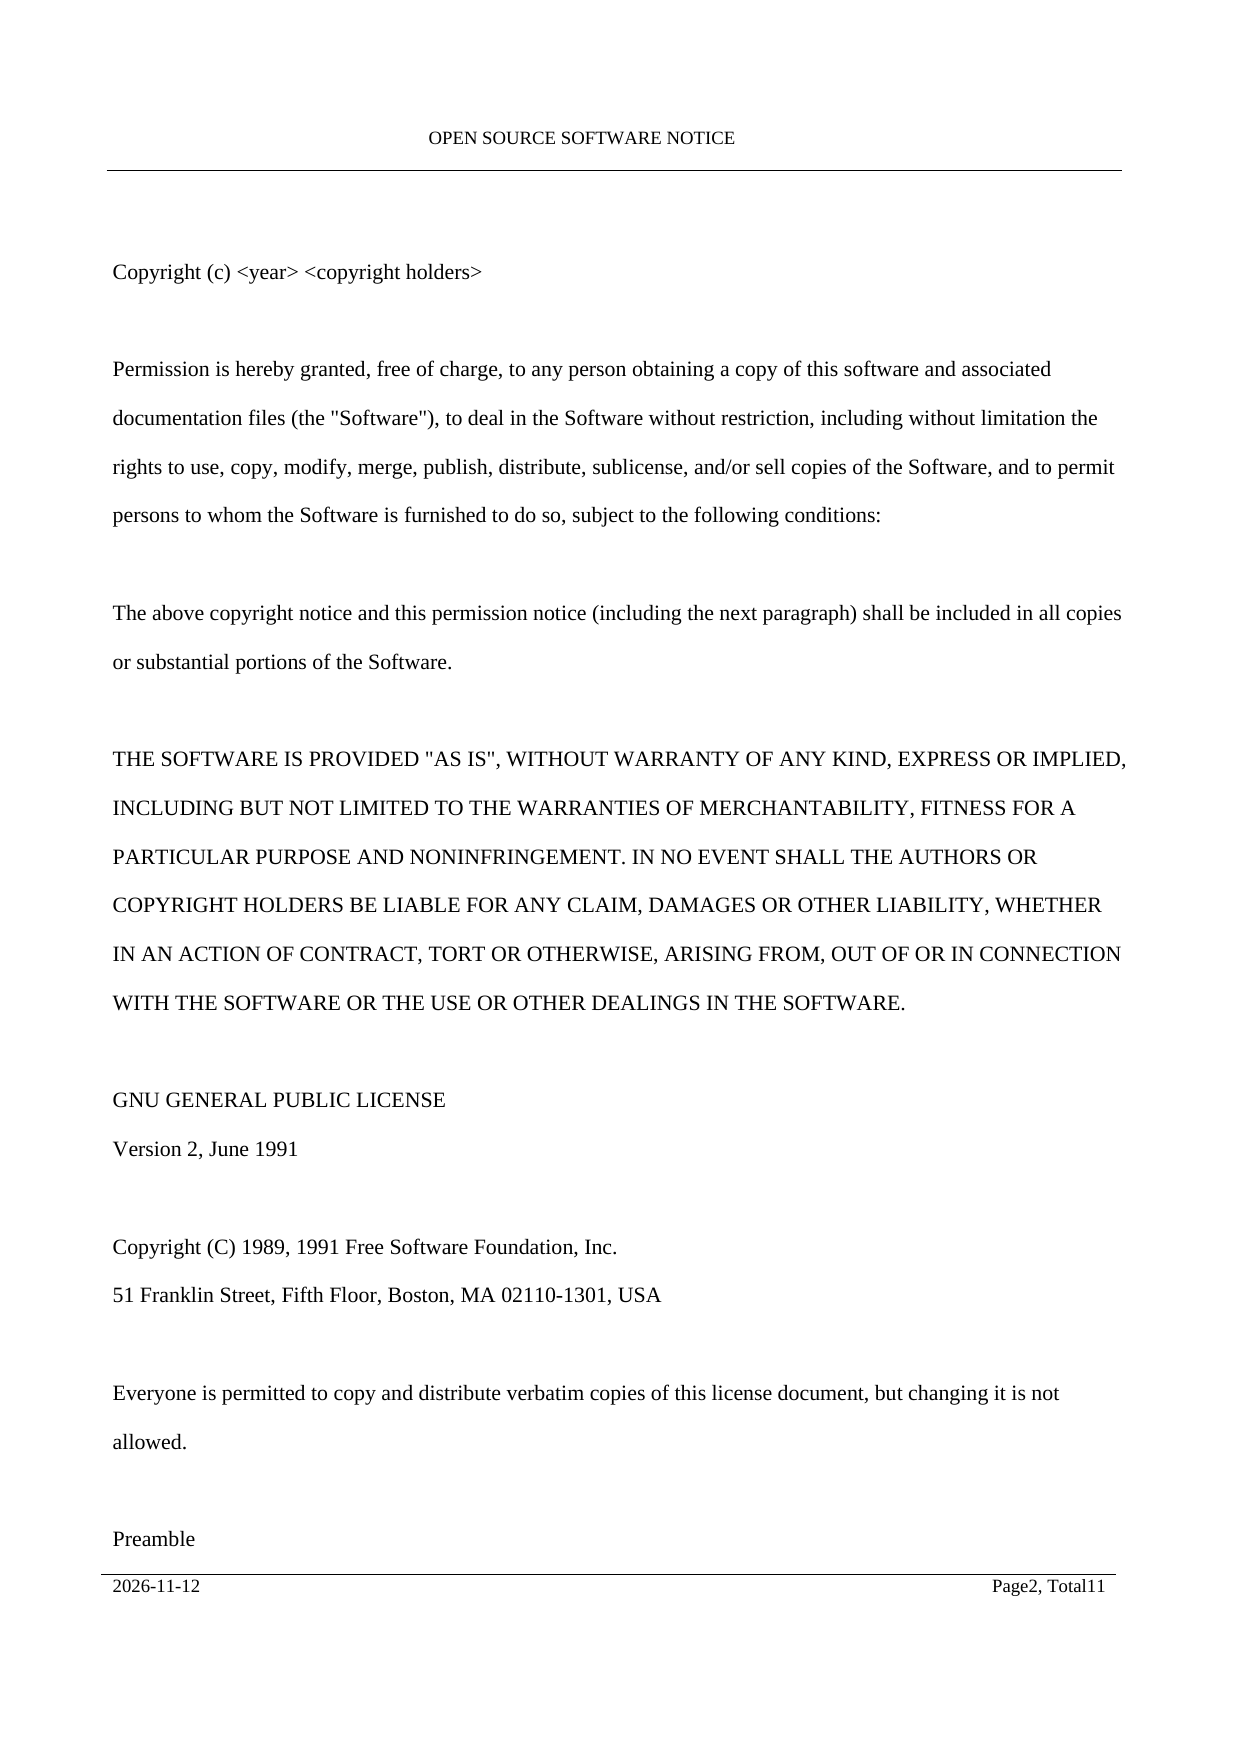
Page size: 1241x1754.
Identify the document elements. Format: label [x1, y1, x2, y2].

text [112, 206, 1128, 1555]
